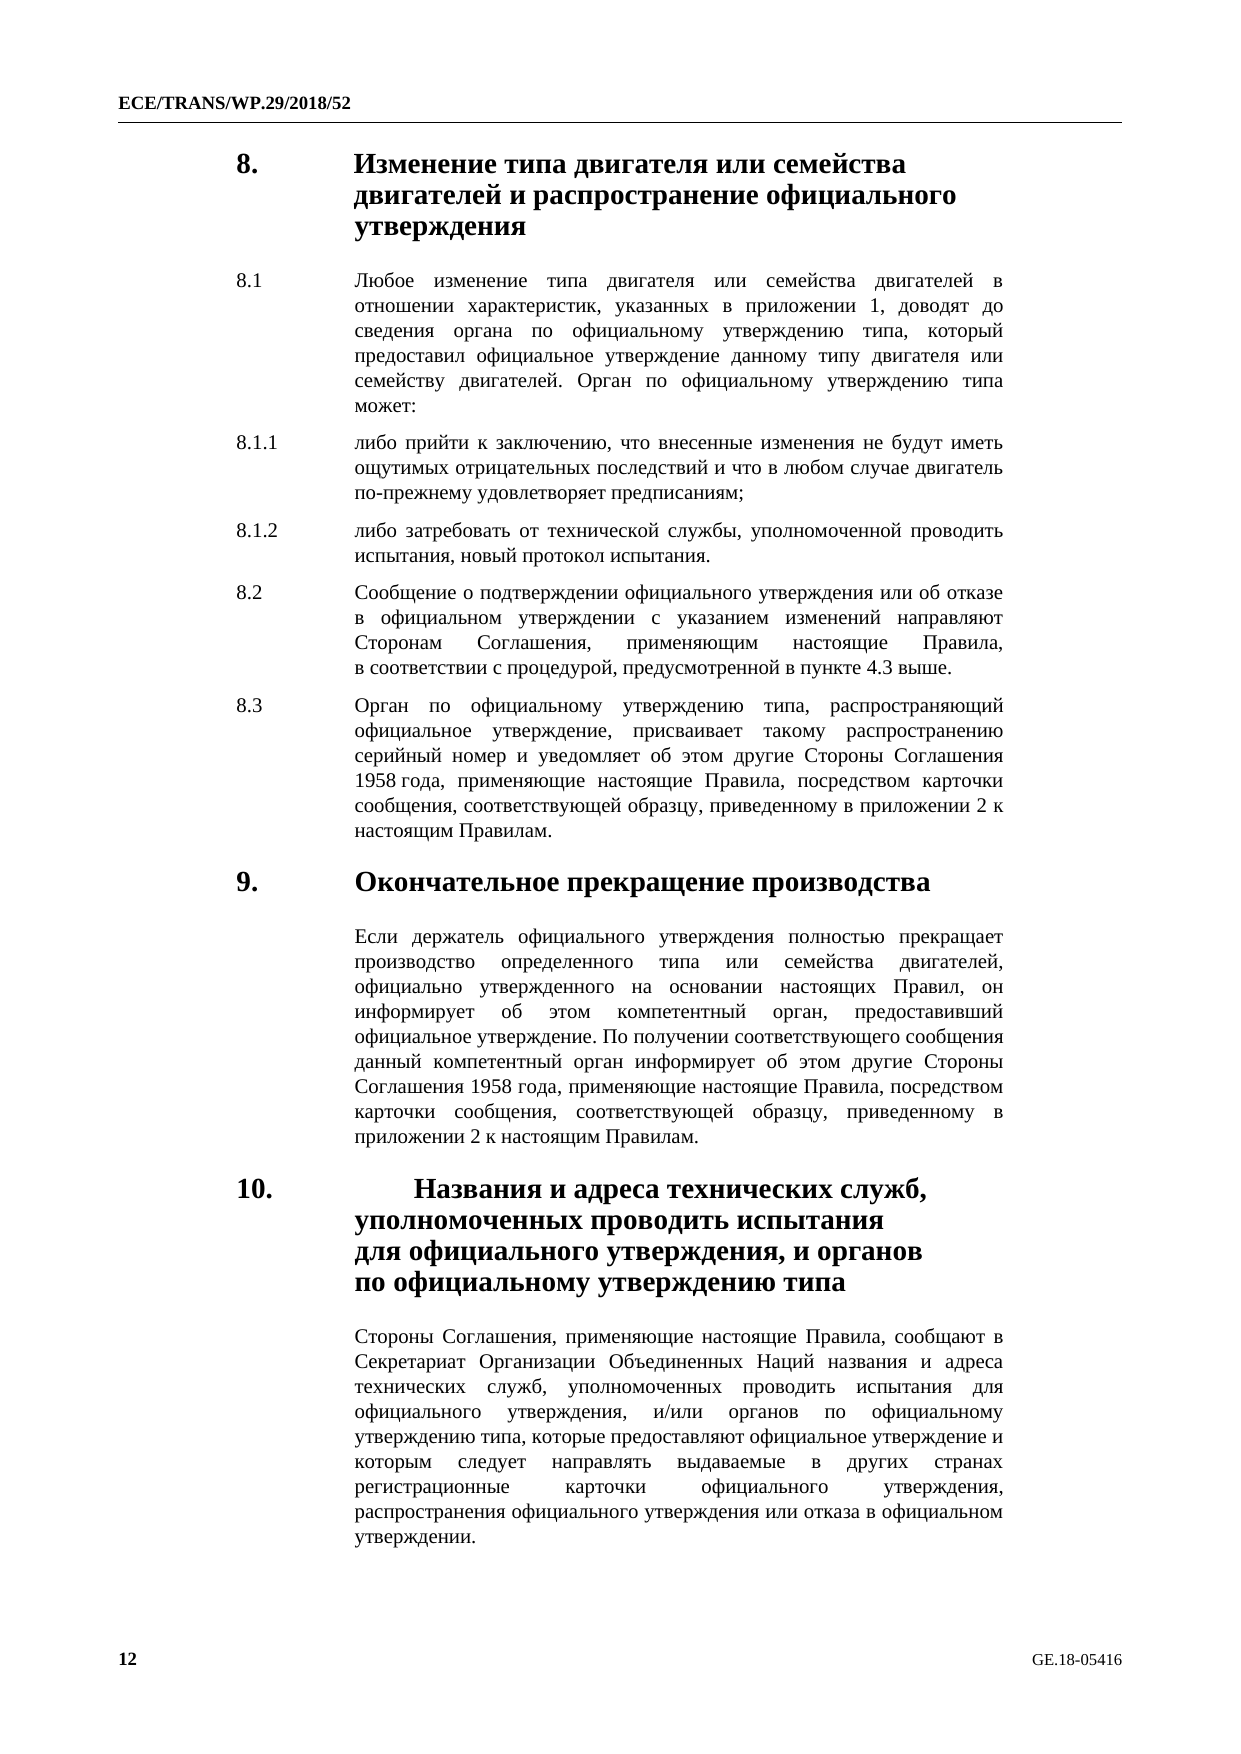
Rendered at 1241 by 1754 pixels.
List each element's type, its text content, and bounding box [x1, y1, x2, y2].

text Стороны Соглашения, применяющие настоящие Правила, сообщают в Секретариат Организации Объединенных Наций названия и адреса технических служб, уполномоченных проводить испытания для официального утверждения, и/или органов по официальному утверждению типа, которые предоставляют официальное утверждение и которым следует направлять выдаваемые в других странах регистрационные карточки официального утверждения, распространения официального утверждения или отказа в официальном утверждении. [236, 1323, 1004, 1548]
text 8.3 Орган по официальному утверждению типа, распространяющий официальное утверждение, присваивает такому распространению серийный номер и уведомляет об этом другие Стороны Соглашения 1958 года, применяющие настоящие Правила, посредством карточки сообщения, соответствующей образцу, приведенному в приложении 2 к настоящим Правилам. [236, 692, 1004, 842]
text 8.2 Сообщение о подтверждении официального утверждения или об отказе в официальном утверждении с указанием изменений направляют Сторонам Соглашения, применяющим настоящие Правила, в соответствии с процедурой, предусмотренной в пункте 4.3 выше. [236, 579, 1004, 679]
text 8.1.2 либо затребовать от технической службы, уполномоченной проводить испытания, новый протокол испытания. [236, 517, 1004, 567]
text 8. Изменение типа двигателя или семейства двигателей и распространение официального утверждения [236, 148, 1004, 242]
text 10. Названия и адреса технических служб, уполномоченных проводить испытания для официального утверждения, и органов по официальному утверждению типа [236, 1173, 1004, 1298]
text 8.1 Любое изменение типа двигателя или семейства двигателей в отношении характеристик, указанных в приложении 1, доводят до сведения органа по официальному утверждению типа, который предоставил официальное утверждение данному типу двигателя или семейству двигателей. Орган по официальному утверждению типа может: [236, 267, 1004, 417]
text 9. Окончательное прекращение производства [118, 867, 1004, 898]
text Если держатель официального утверждения полностью прекращает производство определенного типа или семейства двигателей, официально утвержденного на основании настоящих Правил, он информирует об этом компетентный орган, предоставивший официальное утверждение. По получении соответствующего сообщения данный компетентный орган информирует об этом другие Стороны Соглашения 1958 года, применяющие настоящие Правила, посредством карточки сообщения, соответствующей образцу, приведенному в приложении 2 к настоящим Правилам. [236, 923, 1004, 1148]
text 8.1.1 либо прийти к заключению, что внесенные изменения не будут иметь ощутимых отрицательных последствий и что в любом случае двигатель по-прежнему удовлетворяет предписаниям; [236, 429, 1004, 504]
